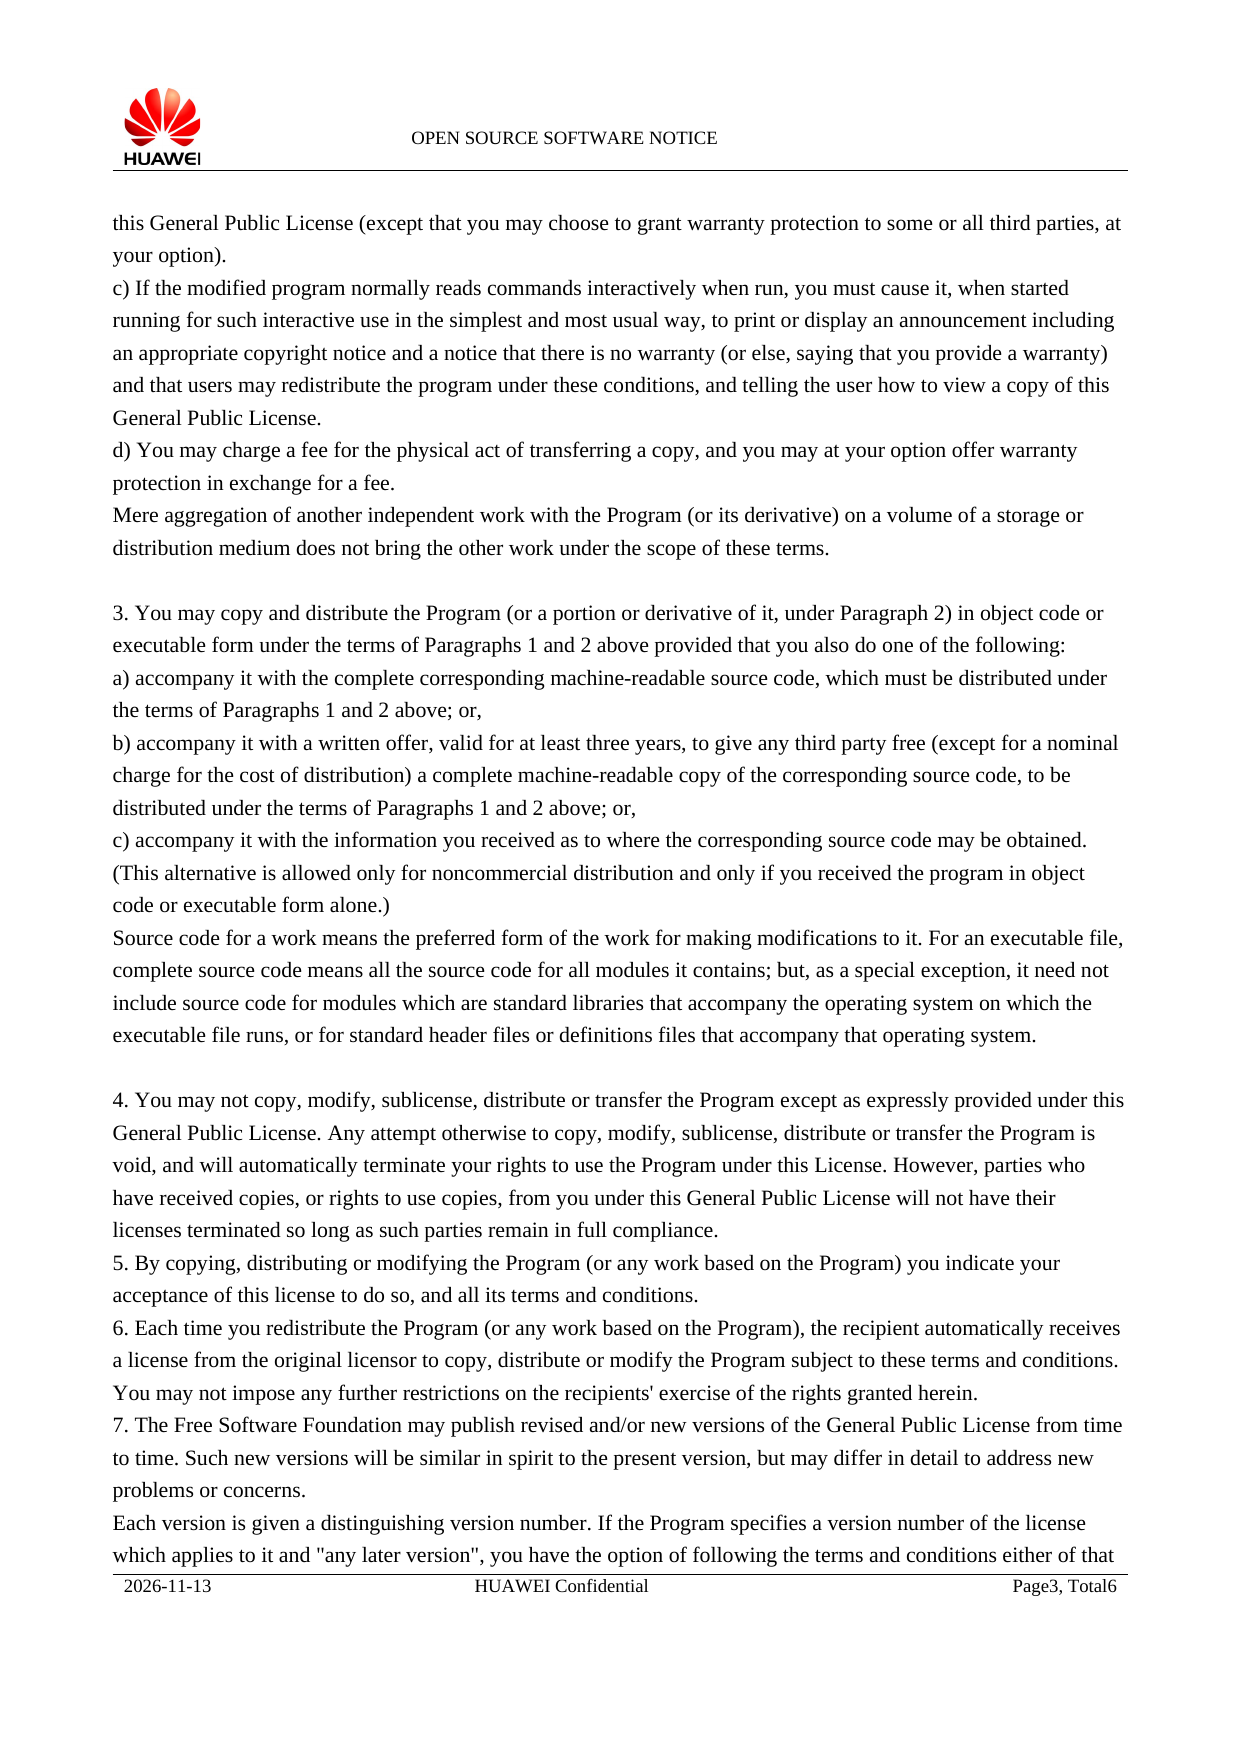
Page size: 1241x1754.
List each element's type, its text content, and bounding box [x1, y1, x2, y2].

text Source code for a work means the preferred form of the work for making modifications to it. For an executable file, complete source code means all the source code for all modules it contains; but, as a special exception, it need not include source code for modules which are standard libraries that accompany the operating system on which the executable file runs, or for standard header files or definitions files that accompany that operating system. [112, 921, 1128, 1051]
text 7. The Free Software Foundation may publish revised and/or new versions of the General Public License from time to time. Such new versions will be similar in spirit to the present version, but may differ in detail to address new problems or concerns. [112, 1409, 1128, 1506]
text 6. Each time you redistribute the Program (or any work based on the Program), the recipient automatically receives a license from the original licensor to copy, distribute or modify the Program subject to these terms and conditions. You may not impose any further restrictions on the recipients' exercise of the rights granted herein. [112, 1311, 1128, 1409]
text 4. You may not copy, modify, sublicense, distribute or transfer the Program except as expressly provided under this General Public License. Any attempt otherwise to copy, modify, sublicense, distribute or transfer the Program is void, and will automatically terminate your rights to use the Program under this License. However, parties who have received copies, or rights to use copies, from you under this General Public License will not have their licenses terminated so long as such parties remain in full compliance. [112, 1084, 1128, 1246]
text b) accompany it with a written offer, valid for at least three years, to give any third party free (except for a nominal charge for the cost of distribution) a complete machine-readable copy of the corresponding source code, to be distributed under the terms of Paragraphs 1 and 2 above; or, [112, 726, 1128, 824]
text d) You may charge a fee for the physical act of transferring a copy, and you may at your option offer warranty protection in exchange for a fee. [112, 434, 1128, 499]
text c) If the modified program normally reads commands interactively when run, you must cause it, when started running for such interactive use in the simplest and most usual way, to print or display an announcement including an appropriate copyright notice and a notice that there is no warranty (or else, saying that you provide a warranty) and that users may redistribute the program under these conditions, and telling the user how to view a copy of this General Public License. [112, 271, 1128, 434]
text Mere aggregation of another independent work with the Program (or its derivative) on a volume of a storage or distribution medium does not bring the other work under the scope of these terms. [112, 499, 1128, 564]
picture [124, 88, 201, 165]
text 3. You may copy and distribute the Program (or a portion or derivative of it, under Paragraph 2) in object code or executable form under the terms of Paragraphs 1 and 2 above provided that you also do one of the following: [112, 596, 1128, 661]
text c) accompany it with the information you received as to where the corresponding source code may be obtained. (This alternative is allowed only for noncommercial distribution and only if you received the program in object code or executable form alone.) [112, 824, 1128, 921]
text 5. By copying, distributing or modifying the Program (or any work based on the Program) you indicate your acceptance of this license to do so, and all its terms and conditions. [112, 1246, 1128, 1311]
text a) accompany it with the complete corresponding machine-readable source code, which must be distributed under the terms of Paragraphs 1 and 2 above; or, [112, 661, 1128, 726]
